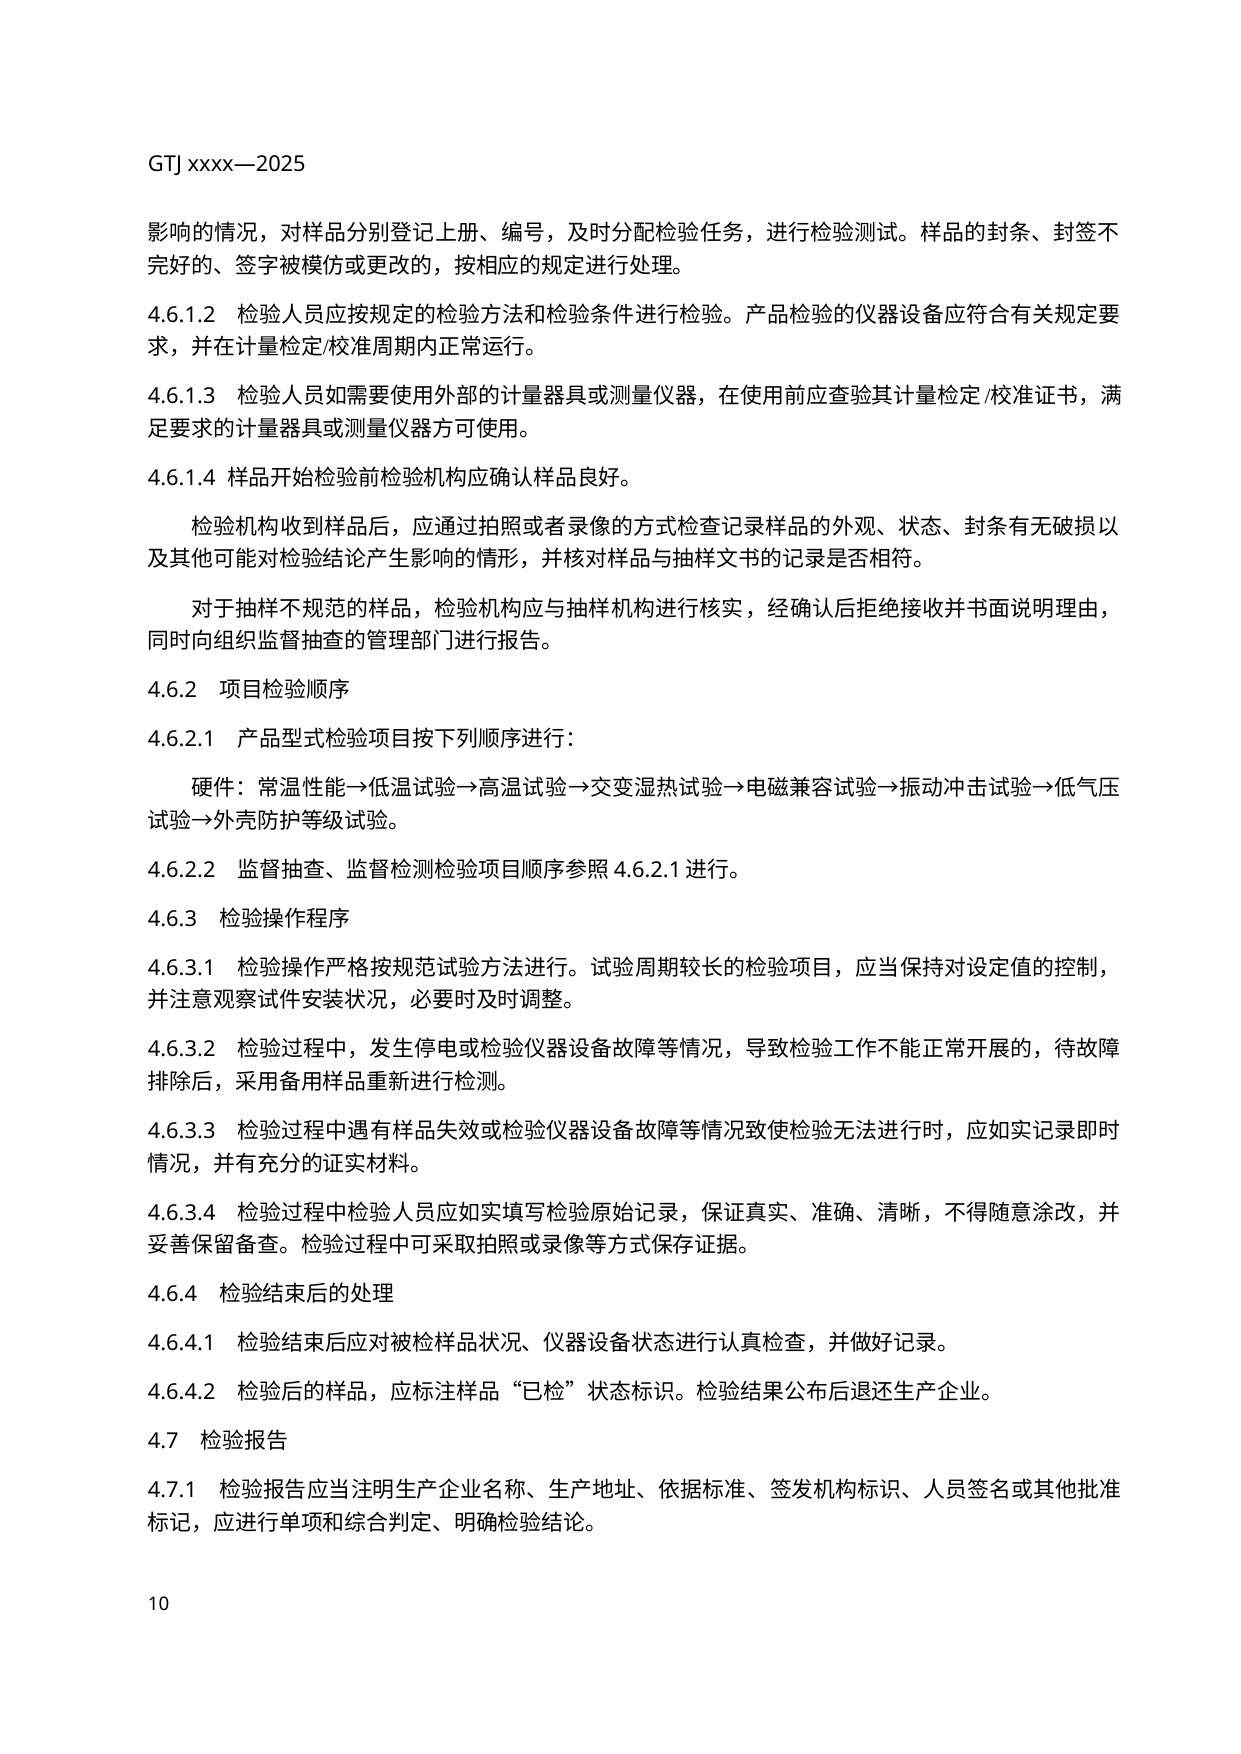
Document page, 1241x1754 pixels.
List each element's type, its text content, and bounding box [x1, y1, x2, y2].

list 检验过程中，发生停电或检验仪器设备故障等情况，导致检验工作不能正常开展的，待故障排除后，采用备用样品重新进行检测。 [148, 1031, 1122, 1096]
list 检验后的样品，应标注样品“已检”状态标识。检验结果公布后退还生产企业。 [148, 1374, 1122, 1406]
text 硬件：常温性能→低温试验→高温试验→交变湿热试验→电磁兼容试验→振动冲击试验→低气压试验→外壳防护等级试验。 [148, 770, 1122, 835]
list 检验人员应按规定的检验方法和检验条件进行检验。产品检验的仪器设备应符合有关规定要求，并在计量检定/校准周期内正常运行。 [148, 296, 1122, 361]
list 检验结束后应对被检样品状况、仪器设备状态进行认真检查，并做好记录。 [148, 1325, 1122, 1357]
list 检验过程中遇有样品失效或检验仪器设备故障等情况致使检验无法进行时，应如实记录即时情况，并有充分的证实材料。 [148, 1113, 1122, 1178]
list 检验过程中检验人员应如实填写检验原始记录，保证真实、准确、清晰，不得随意涂改，并妥善保留备查。检验过程中可采取拍照或录像等方式保存证据。 [148, 1194, 1122, 1259]
list 检验操作严格按规范试验方法进行。试验周期较长的检验项目，应当保持对设定值的控制，并注意观察试件安装状况，必要时及时调整。 [148, 949, 1122, 1014]
list 检验人员如需要使用外部的计量器具或测量仪器，在使用前应查验其计量检定/校准证书，满足要求的计量器具或测量仪器方可使用。 [148, 378, 1122, 443]
text 项目检验顺序 [148, 672, 1122, 704]
text 检验结束后的处理 [148, 1276, 1122, 1308]
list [148, 215, 1122, 280]
text 对于抽样不规范的样品，检验机构应与抽样机构进行核实，经确认后拒绝接收并书面说明理由，同时向组织监督抽查的管理部门进行报告。 [148, 590, 1122, 655]
text 检验操作程序 [148, 901, 1122, 933]
text 检验报告 [148, 1423, 1122, 1456]
text 检验机构收到样品后，应通过拍照或者录像的方式检查记录样品的外观、状态、封条有无破损以及其他可能对检验结论产生影响的情形，并核对样品与抽样文书的记录是否相符。 [148, 508, 1122, 573]
list 4.6.1.4 样品开始检验前检验机构应确认样品良好。 [148, 460, 1122, 492]
list 产品型式检验项目按下列顺序进行： [148, 721, 1122, 753]
list 监督抽查、监督检测检验项目顺序参照4.6.2.1进行。 [148, 851, 1122, 884]
text 检验报告应当注明生产企业名称、生产地址、依据标准、签发机构标识、人员签名或其他批准标记，应进行单项和综合判定、明确检验结论。 [148, 1472, 1122, 1537]
